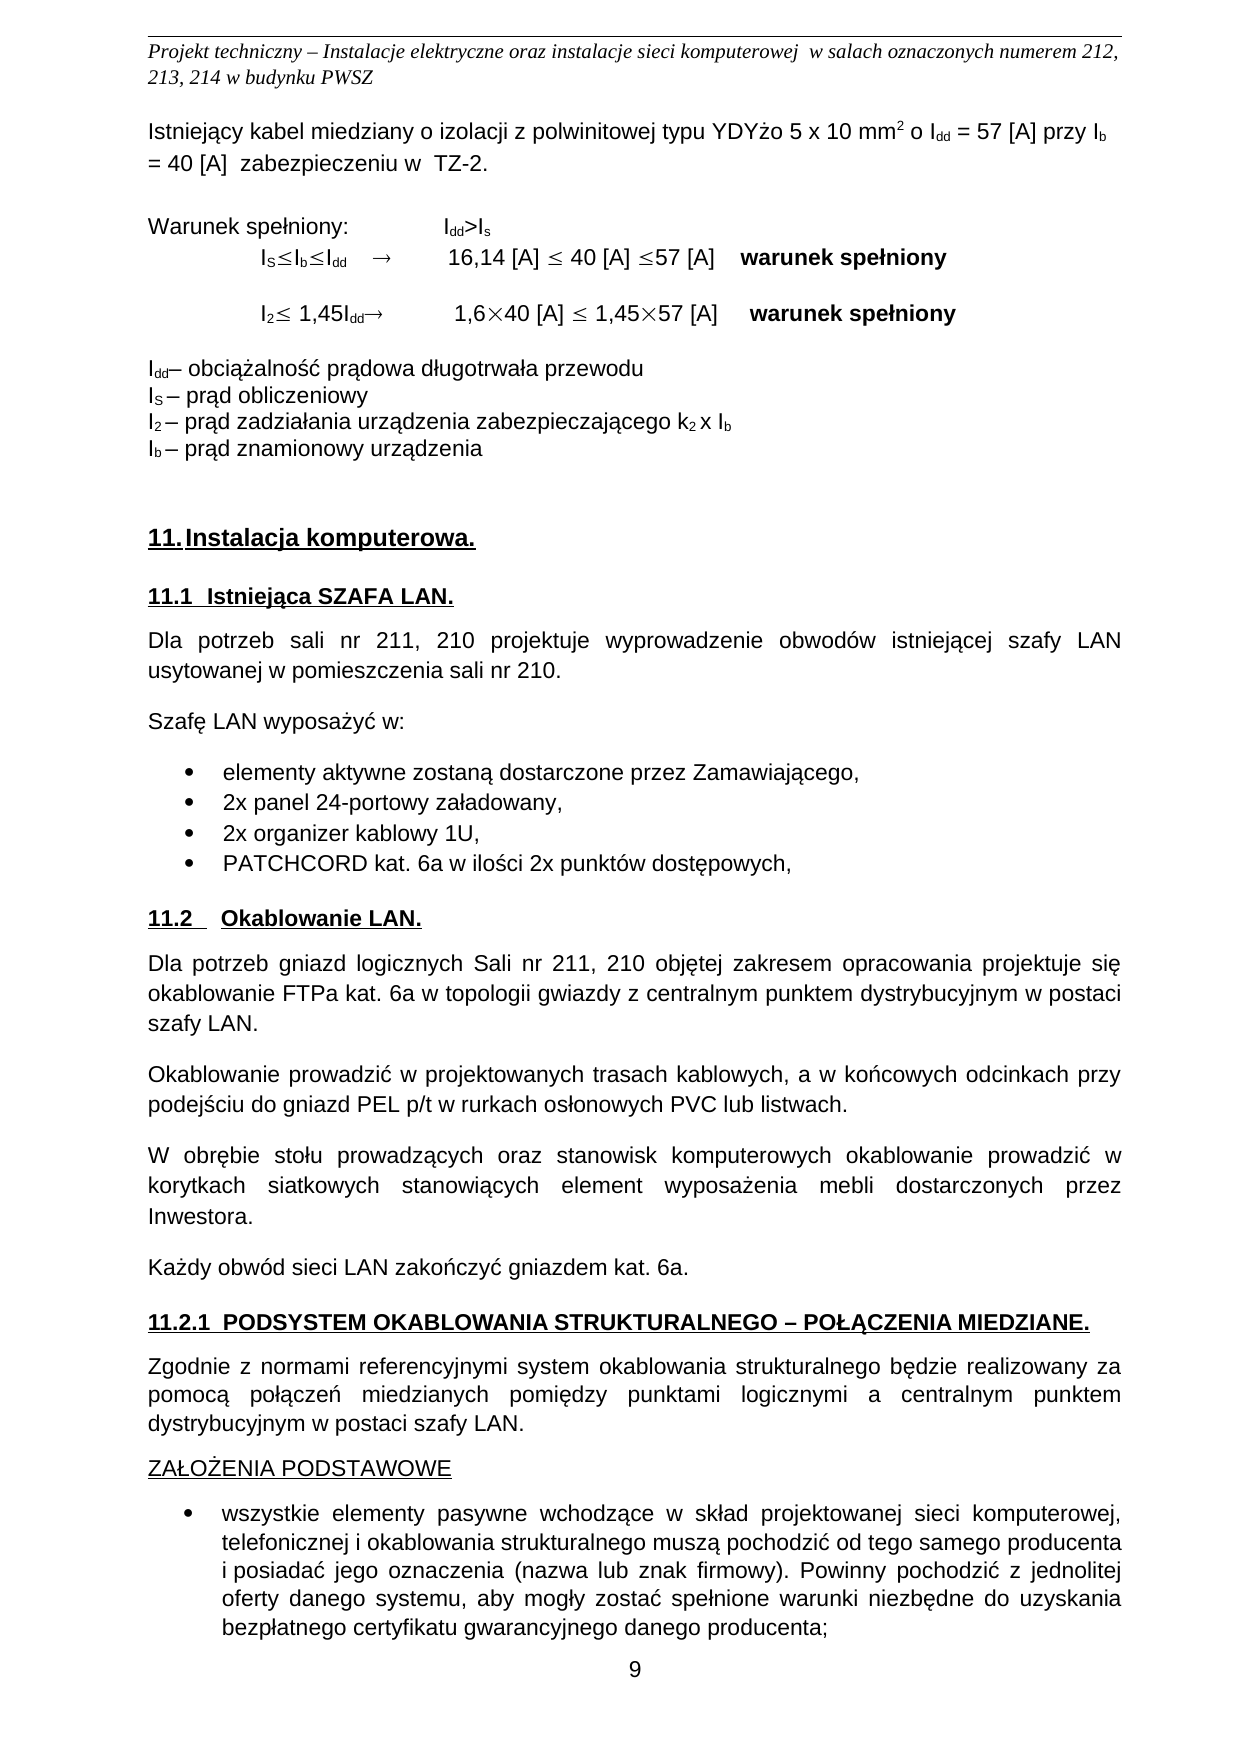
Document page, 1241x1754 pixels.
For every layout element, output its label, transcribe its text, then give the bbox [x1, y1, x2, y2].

list 2x organizer kablowy 1U, [185, 819, 1122, 846]
text ZAŁOŻENIA PODSTAWOWE [148, 1455, 1122, 1481]
list elementy aktywne zostaną dostarczone przez Zamawiającego, [185, 759, 1122, 786]
list 2x panel 24-portowy załadowany, [185, 789, 1122, 816]
text Warunek spełniony: Idd>Is [148, 213, 1122, 239]
text Okablowanie prowadzić w projektowanych trasach kablowych, a w końcowych odcinkach przy podejściu do gniazd PEL p/t w rurkach osłonowych PVC lub listwach. [148, 1061, 1122, 1118]
list PATCHCORD kat. 6a w ilości 2x punktów dostępowych, [185, 850, 1122, 876]
text Dla potrzeb sali nr 211, 210 projektuje wyprowadzenie obwodów istniejącej szafy LAN usytowanej w pomieszczenia sali nr 210. [148, 627, 1122, 683]
text IS – prąd obliczeniowy [148, 382, 1122, 408]
text Dla potrzeb gniazd logicznych Sali nr 211, 210 objętej zakresem opracowania projektuje się okablowanie FTPa kat. 6a w topologii gwiazdy z centralnym punktem dystrybucyjnym w postaci szafy LAN. [148, 949, 1122, 1036]
subtitle PODSYSTEM OKABLOWANIA STRUKTURALNEGO – POŁĄCZENIA MIEDZIANE. [148, 1309, 1122, 1335]
text Istniejący kabel miedziany o izolacji z polwinitowej typu YDYżo 5 x 10 mm2 o Idd = 57 [A] przy Ib = 40 [A] zabezpieczeniu w TZ-2. [148, 118, 1122, 176]
text Ib – prąd znamionowy urządzenia [148, 434, 1122, 461]
subtitle Okablowanie LAN. [148, 905, 1122, 931]
text W obrębie stołu prowadzących oraz stanowisk komputerowych okablowanie prowadzić w korytkach siatkowych stanowiących element wyposażenia mebli dostarczonych przez Inwestora. [148, 1142, 1122, 1229]
text Zgodnie z normami referencyjnymi system okablowania strukturalnego będzie realizowany za pomocą połączeń miedzianych pomiędzy punktami logicznymi a centralnym punktem dystrybucyjnym w postaci szafy LAN. [148, 1353, 1122, 1436]
list wszystkie elementy pasywne wchodzące w skład projektowanej sieci komputerowej, telefonicznej i okablowania strukturalnego muszą pochodzić od tego samego producenta i posiadać jego oznaczenia (nazwa lub znak firmowy). Powinny pochodzić z jednolitej oferty danego systemu, aby mogły zostać spełnione warunki niezbędne do uzyskania bezpłatnego certyfikatu gwarancyjnego danego producenta; [184, 1500, 1122, 1640]
text Każdy obwód sieci LAN zakończyć gniazdem kat. 6a. [148, 1254, 1122, 1280]
text Idd– obciążalność prądowa długotrwała przewodu [148, 355, 1122, 382]
text ISIbIdd 16,14 [A] 40 [A] 57 [A] warunek spełniony [260, 244, 1122, 271]
text I2 – prąd zadziałania urządzenia zabezpieczającego k2 x Ib [148, 408, 1122, 434]
subtitle Istniejąca SZAFA LAN. [148, 583, 1122, 609]
text I2 1,45Idd 1,640 [A] 1,4557 [A] warunek spełniony [260, 300, 1122, 326]
subtitle Instalacja komputerowa. [148, 523, 1122, 552]
text Szafę LAN wyposażyć w: [148, 708, 1122, 734]
